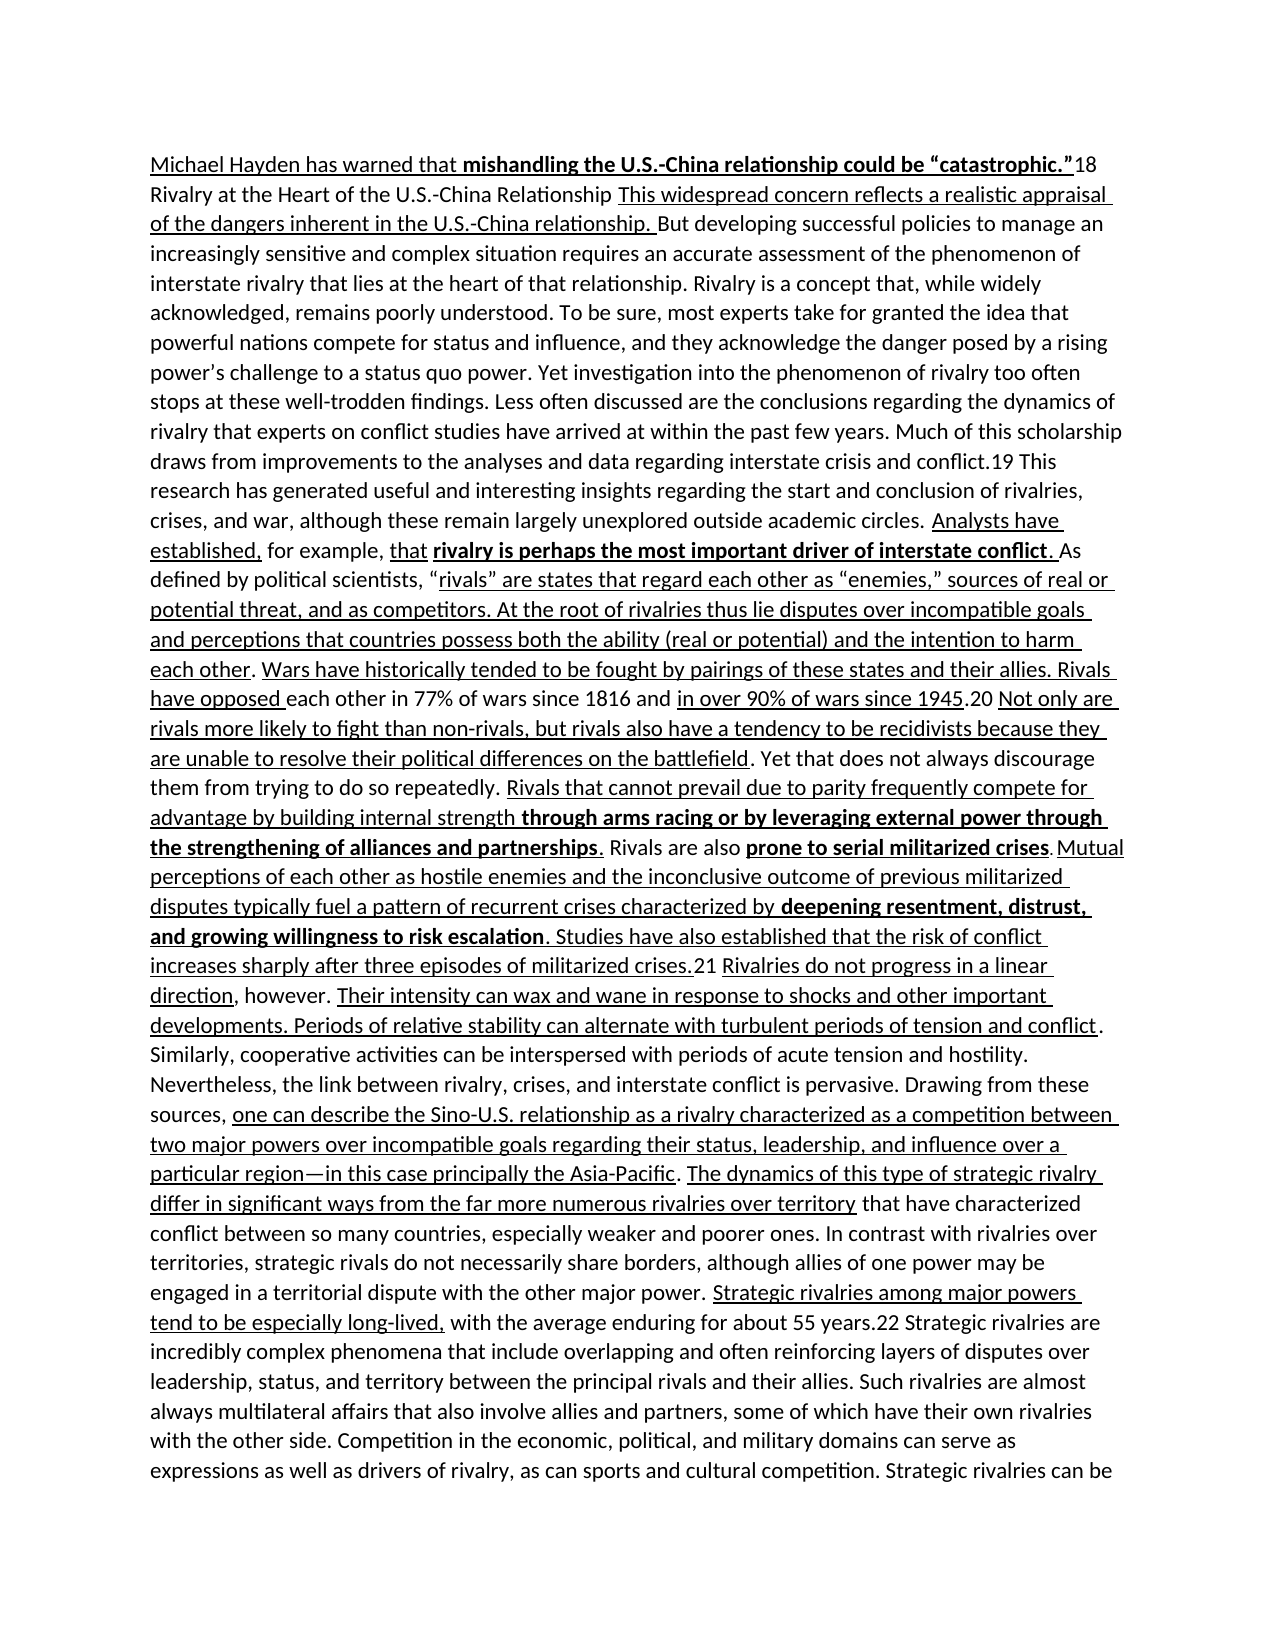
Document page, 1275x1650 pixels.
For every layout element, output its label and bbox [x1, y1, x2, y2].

text [150, 150, 1125, 1484]
